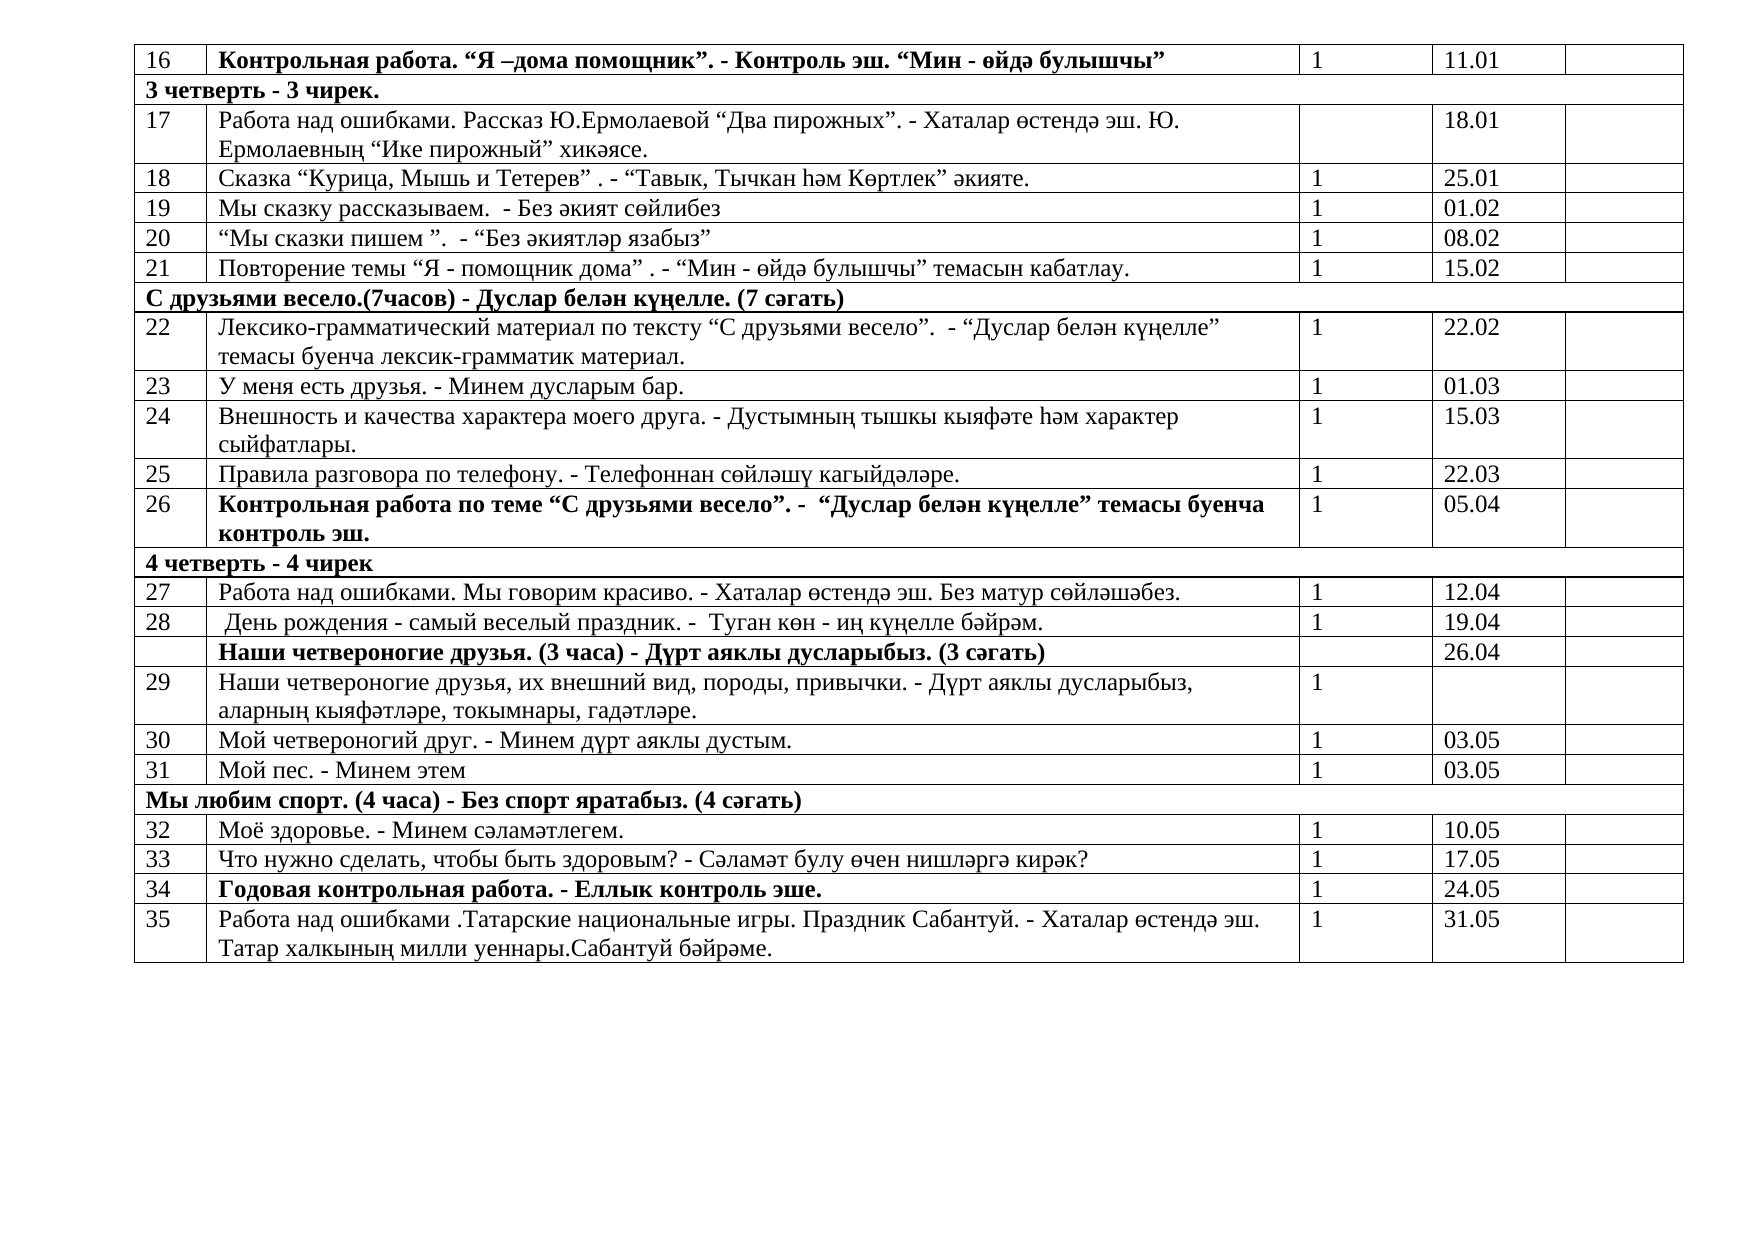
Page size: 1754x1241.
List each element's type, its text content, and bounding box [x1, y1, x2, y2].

table_cell 25.01 [1433, 164, 1565, 192]
table_cell [1300, 637, 1432, 666]
table_cell Работа над ошибками. Рассказ Ю.Ермолаевой “Два пирожных”. - Хаталар өстендә эш. Ю. Ермолаевның “Ике пирожный” хикәясе. [207, 105, 1299, 162]
table_cell 28 [135, 607, 206, 636]
table_cell [1566, 815, 1683, 843]
table_cell [1566, 725, 1683, 754]
table_cell [135, 637, 206, 666]
table_cell 1 [1300, 607, 1432, 636]
table_cell 1 [1300, 904, 1432, 962]
table_cell 12.04 [1433, 578, 1565, 606]
table_cell [1566, 874, 1683, 903]
table_cell 1 [1300, 223, 1432, 252]
table_cell 35 [135, 904, 206, 962]
table_cell [1566, 105, 1683, 162]
table_cell 29 [135, 667, 206, 724]
table_cell 05.04 [1433, 489, 1565, 547]
table_cell 32 [135, 815, 206, 843]
table_cell 1 [1300, 45, 1432, 74]
table_cell 24 [135, 401, 206, 458]
table_cell 1 [1300, 401, 1432, 458]
table_cell 18 [135, 164, 206, 192]
table_cell [1566, 313, 1683, 370]
table_cell Контрольная работа по теме “С друзьями весело”. - “Дуслар белән күңелле” темасы буенча контроль эш. [207, 489, 1299, 547]
table_cell 30 [135, 725, 206, 754]
table_cell 1 [1300, 667, 1432, 724]
table_cell [1566, 371, 1683, 400]
table_cell 1 [1300, 164, 1432, 192]
table_cell [1433, 667, 1565, 724]
table_cell 18.01 [1433, 105, 1565, 162]
table_cell 34 [135, 874, 206, 903]
table_cell [1566, 193, 1683, 222]
table_cell Контрольная работа. “Я –дома помощник”. - Контроль эш. “Мин - өйдә булышчы” [207, 45, 1299, 74]
table_cell 26.04 [1433, 637, 1565, 666]
table_cell С друзьями весело.(7часов) - Дуслар белән күңелле. (7 сәгать) [135, 283, 1683, 311]
table_cell 22.02 [1433, 313, 1565, 370]
table_cell Работа над ошибками. Мы говорим красиво. - Хаталар өстендә эш. Без матур сөйләшәбез. [207, 578, 1299, 606]
table_cell Правила разговора по телефону. - Телефоннан сөйләшү кагыйдәләре. [207, 459, 1299, 488]
table_cell 1 [1300, 459, 1432, 488]
table_cell 15.03 [1433, 401, 1565, 458]
table_cell 1 [1300, 193, 1432, 222]
table_cell 03.05 [1433, 755, 1565, 784]
table_cell [1566, 845, 1683, 873]
table_cell 19.04 [1433, 607, 1565, 636]
table_cell Что нужно сделать, чтобы быть здоровым? - Сәламәт булу өчен нишләргә кирәк? [207, 845, 1299, 873]
table_cell 01.03 [1433, 371, 1565, 400]
table_cell Годовая контрольная работа. - Еллык контроль эше. [207, 874, 1299, 903]
table_cell [1566, 578, 1683, 606]
table_cell 27 [135, 578, 206, 606]
table_cell 08.02 [1433, 223, 1565, 252]
table_cell Наши четвероногие друзья. (3 часа) - Дүрт аяклы дусларыбыз. (3 сәгать) [207, 637, 1299, 666]
table_cell 11.01 [1433, 45, 1565, 74]
table_cell Мы любим спорт. (4 часа) - Без спорт яратабыз. (4 сәгать) [135, 785, 1683, 814]
table_cell [1566, 667, 1683, 724]
table_cell 17.05 [1433, 845, 1565, 873]
table_cell 31.05 [1433, 904, 1565, 962]
table_cell Мой четвероногий друг. - Минем дүрт аяклы дустым. [207, 725, 1299, 754]
table_cell 1 [1300, 755, 1432, 784]
table_cell 01.02 [1433, 193, 1565, 222]
table_cell “Мы сказки пишем ”. - “Без әкиятләр язабыз” [207, 223, 1299, 252]
table_cell 1 [1300, 313, 1432, 370]
table_cell Лексико-грамматический материал по тексту “С друзьями весело”. - “Дуслар белән күңелле” темасы буенча лексик-грамматик материал. [207, 313, 1299, 370]
table_cell [1566, 164, 1683, 192]
table_cell Мой пес. - Минем этем [207, 755, 1299, 784]
table_cell 21 [135, 253, 206, 282]
table_cell 31 [135, 755, 206, 784]
table_cell [1566, 904, 1683, 962]
table_cell Внешность и качества характера моего друга. - Дустымның тышкы кыяфәте һәм характер сыйфатлары. [207, 401, 1299, 458]
table_cell 20 [135, 223, 206, 252]
table_cell У меня есть друзья. - Минем дусларым бар. [207, 371, 1299, 400]
table_cell 15.02 [1433, 253, 1565, 282]
table_cell Сказка “Курица, Мышь и Тетерев” . - “Тавык, Тычкан һәм Көртлек” әкияте. [207, 164, 1299, 192]
table_cell 22.03 [1433, 459, 1565, 488]
table_cell 10.05 [1433, 815, 1565, 843]
table_cell 1 [1300, 845, 1432, 873]
table_cell 24.05 [1433, 874, 1565, 903]
table_cell 33 [135, 845, 206, 873]
table_cell 4 четверть - 4 чирек [135, 548, 1683, 576]
table_cell Моё здоровье. - Минем сәламәтлегем. [207, 815, 1299, 843]
table_cell День рождения - самый веселый праздник. - Туган көн - иң күңелле бәйрәм. [207, 607, 1299, 636]
table_cell [1300, 105, 1432, 162]
table_cell [1566, 637, 1683, 666]
table_cell [1566, 459, 1683, 488]
table_cell 17 [135, 105, 206, 162]
table_cell Работа над ошибками .Татарские национальные игры. Праздник Сабантуй. - Хаталар өстендә эш. Татар халкының милли уеннары.Сабантуй бәйрәме. [207, 904, 1299, 962]
table_cell 1 [1300, 578, 1432, 606]
table_cell 1 [1300, 489, 1432, 547]
table_cell [1566, 607, 1683, 636]
table_cell 1 [1300, 725, 1432, 754]
table_cell 1 [1300, 371, 1432, 400]
table_cell [1566, 401, 1683, 458]
table_cell Наши четвероногие друзья, их внешний вид, породы, привычки. - Дүрт аяклы дусларыбыз, аларның кыяфәтләре, токымнары, гадәтләре. [207, 667, 1299, 724]
table_cell [1566, 489, 1683, 547]
table_cell 22 [135, 313, 206, 370]
table_cell 1 [1300, 253, 1432, 282]
table_cell [1566, 223, 1683, 252]
table_cell [1566, 755, 1683, 784]
table_cell 25 [135, 459, 206, 488]
table_cell Повторение темы “Я - помощник дома” . - “Мин - өйдә булышчы” темасын кабатлау. [207, 253, 1299, 282]
table_cell 03.05 [1433, 725, 1565, 754]
table_cell 16 [135, 45, 206, 74]
table_cell [1566, 253, 1683, 282]
table_cell [1566, 45, 1683, 74]
table_cell 1 [1300, 874, 1432, 903]
table_cell 3 четверть - 3 чирек. [135, 75, 1683, 104]
table_cell 26 [135, 489, 206, 547]
table_cell 1 [1300, 815, 1432, 843]
table_cell Мы сказку рассказываем. - Без әкият сөйлибез [207, 193, 1299, 222]
table_cell 19 [135, 193, 206, 222]
table_cell 23 [135, 371, 206, 400]
